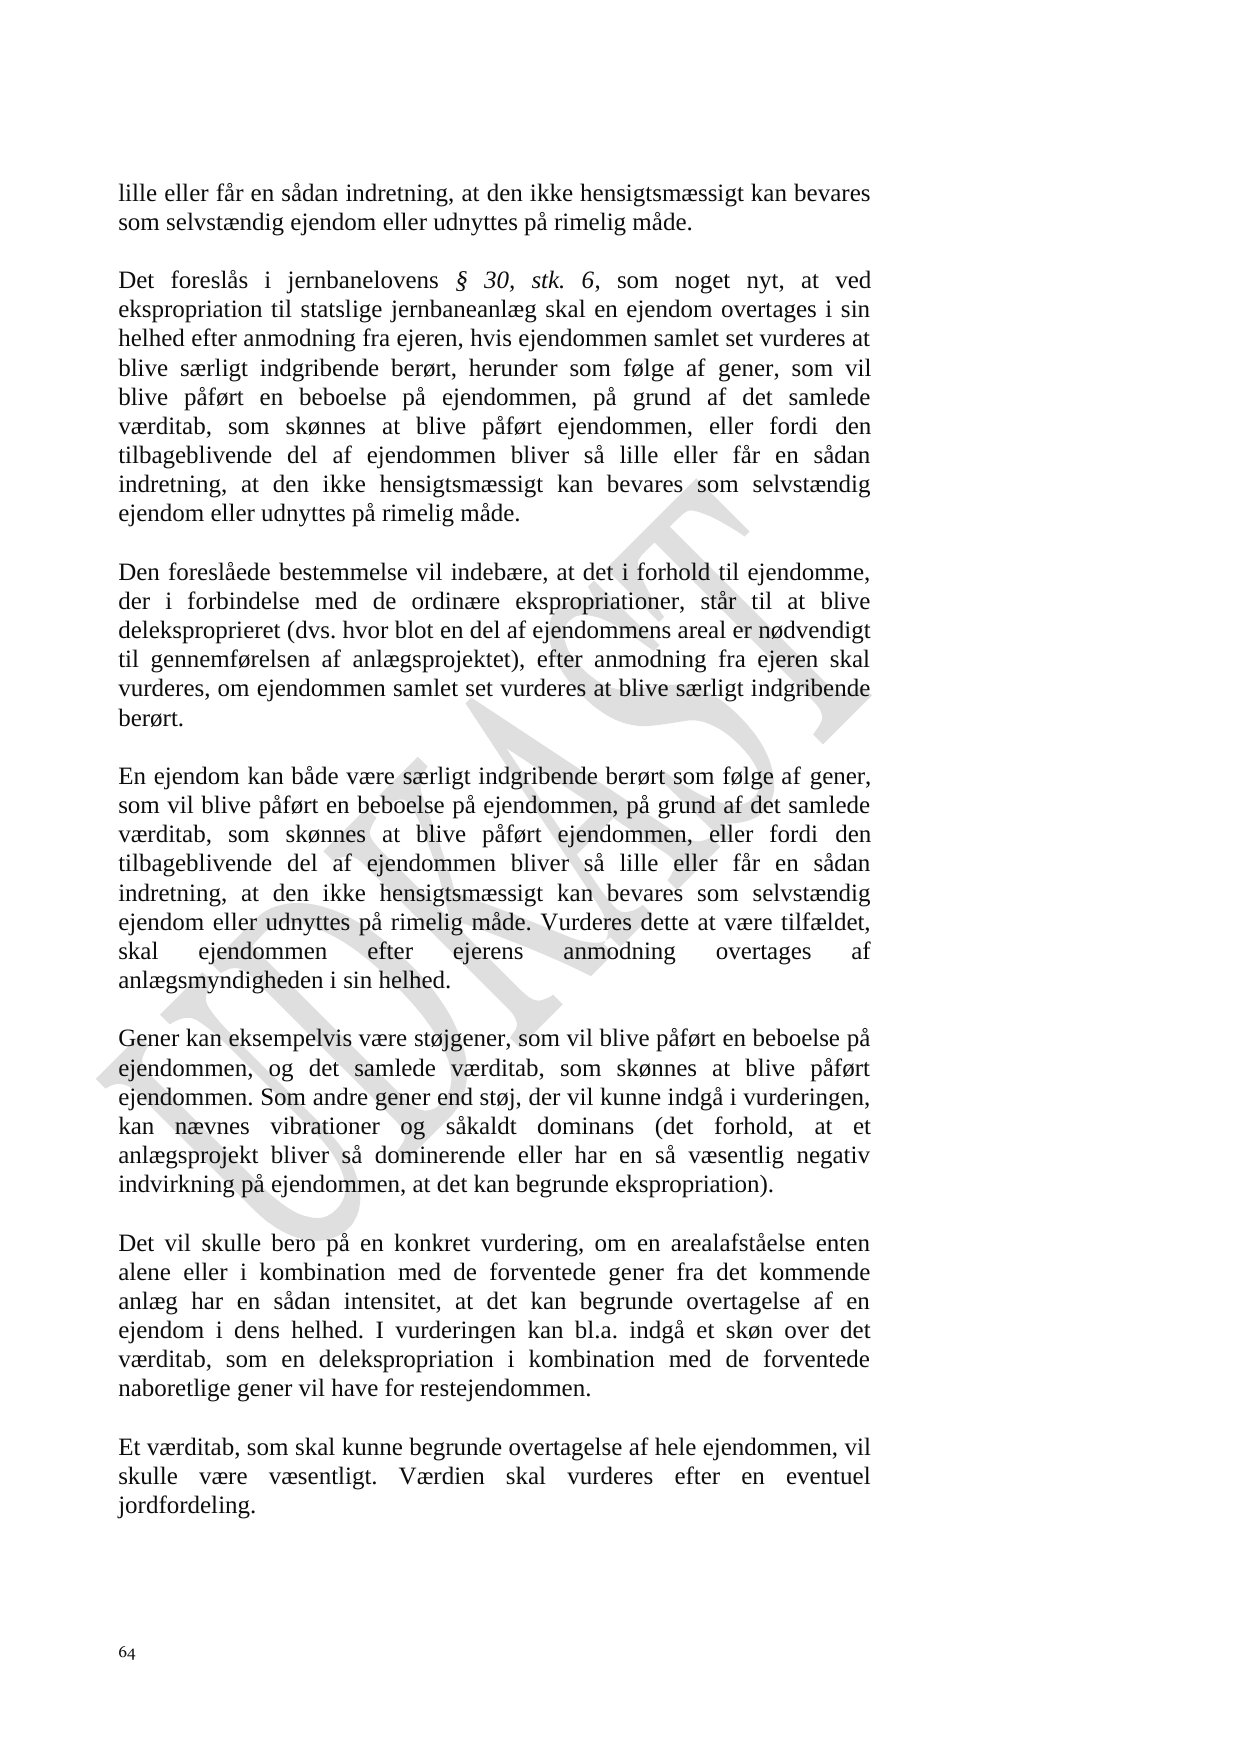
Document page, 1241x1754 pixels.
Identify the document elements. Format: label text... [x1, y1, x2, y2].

text Gener kan eksempelvis være støjgener, som vil blive påført en beboelse på ejendommen, og det samlede værditab, som skønnes at blive påført ejendommen. Som andre gener end støj, der vil kunne indgå i vurderingen, kan nævnes vibrationer og såkaldt dominans (det forhold, at et anlægsprojekt bliver så dominerende eller har en så væsentlig negativ indvirkning på ejendommen, at det kan begrunde ekspropriation). [118, 1023, 871, 1198]
text Et værditab, som skal kunne begrunde overtagelse af hele ejendommen, vil skulle være væsentligt. Værdien skal vurderes efter en eventuel jordfordeling. [118, 1431, 871, 1519]
text Det foreslås i jernbanelovens § 30, stk. 6, som noget nyt, at ved ekspropriation til statslige jernbaneanlæg skal en ejendom overtages i sin helhed efter anmodning fra ejeren, hvis ejendommen samlet set vurderes at blive særligt indgribende berørt, herunder som følge af gener, som vil blive påført en beboelse på ejendommen, på grund af det samlede værditab, som skønnes at blive påført ejendommen, eller fordi den tilbageblivende del af ejendommen bliver så lille eller får en sådan indretning, at den ikke hensigtsmæssigt kan bevares som selvstændig ejendom eller udnyttes på rimelig måde. [118, 265, 871, 527]
text Det vil skulle bero på en konkret vurdering, om en arealafståelse enten alene eller i kombination med de forventede gener fra det kommende anlæg har en sådan intensitet, at det kan begrunde overtagelse af en ejendom i dens helhed. I vurderingen kan bl.a. indgå et skøn over det værditab, som en delekspropriation i kombination med de forventede naboretlige gener vil have for restejendommen. [118, 1227, 871, 1402]
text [118, 177, 871, 236]
text Den foreslåede bestemmelse vil indebære, at det i forhold til ejendomme, der i forbindelse med de ordinære ekspropriationer, står til at blive deleksproprieret (dvs. hvor blot en del af ejendommens areal er nødvendigt til gennemførelsen af anlægsprojektet), efter anmodning fra ejeren skal vurderes, om ejendommen samlet set vurderes at blive særligt indgribende berørt. [118, 556, 871, 731]
text En ejendom kan både være særligt indgribende berørt som følge af gener, som vil blive påført en beboelse på ejendommen, på grund af det samlede værditab, som skønnes at blive påført ejendommen, eller fordi den tilbageblivende del af ejendommen bliver så lille eller får en sådan indretning, at den ikke hensigtsmæssigt kan bevares som selvstændig ejendom eller udnyttes på rimelig måde. Vurderes dette at være tilfældet, skal ejendommen efter ejerens anmodning overtages af anlægsmyndigheden i sin helhed. [118, 761, 871, 994]
